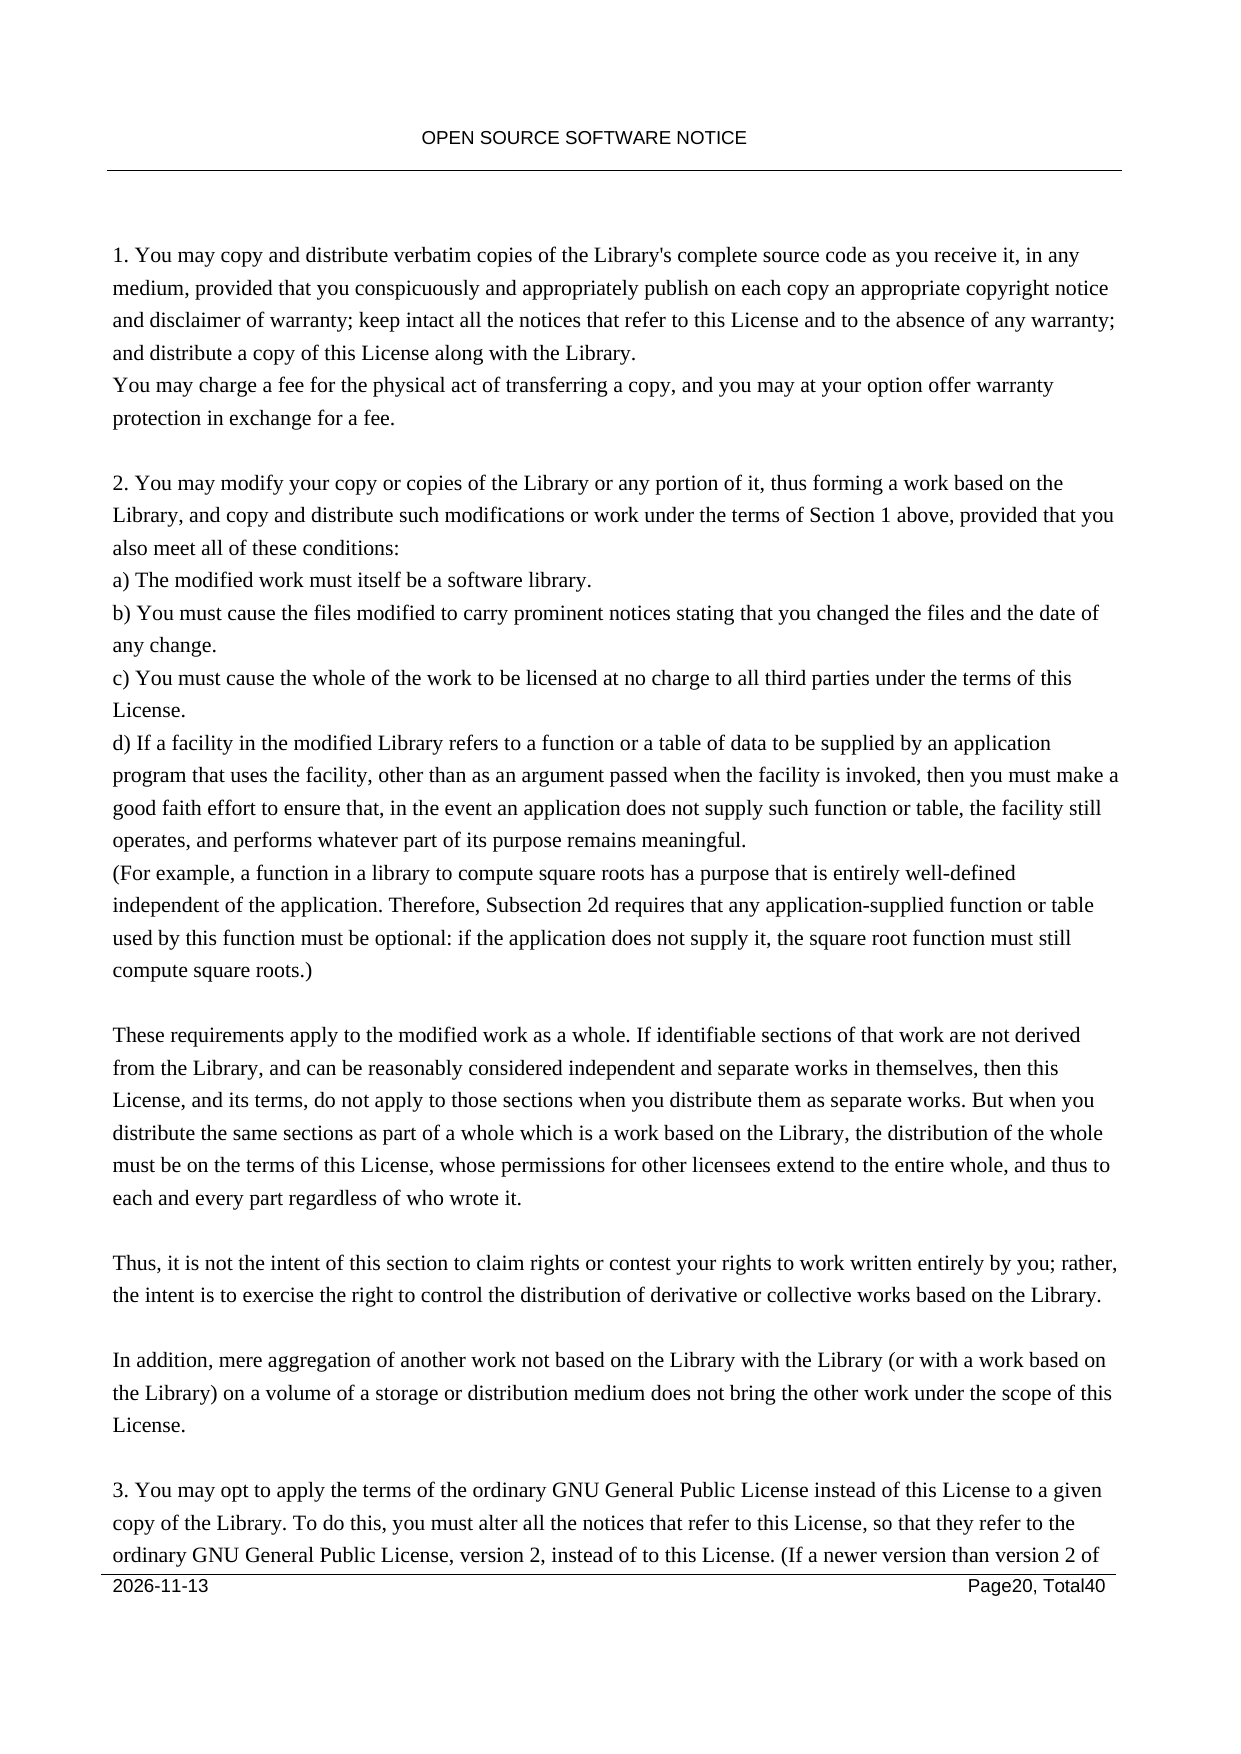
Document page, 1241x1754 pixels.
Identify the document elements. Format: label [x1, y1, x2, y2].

text [112, 206, 1128, 1571]
